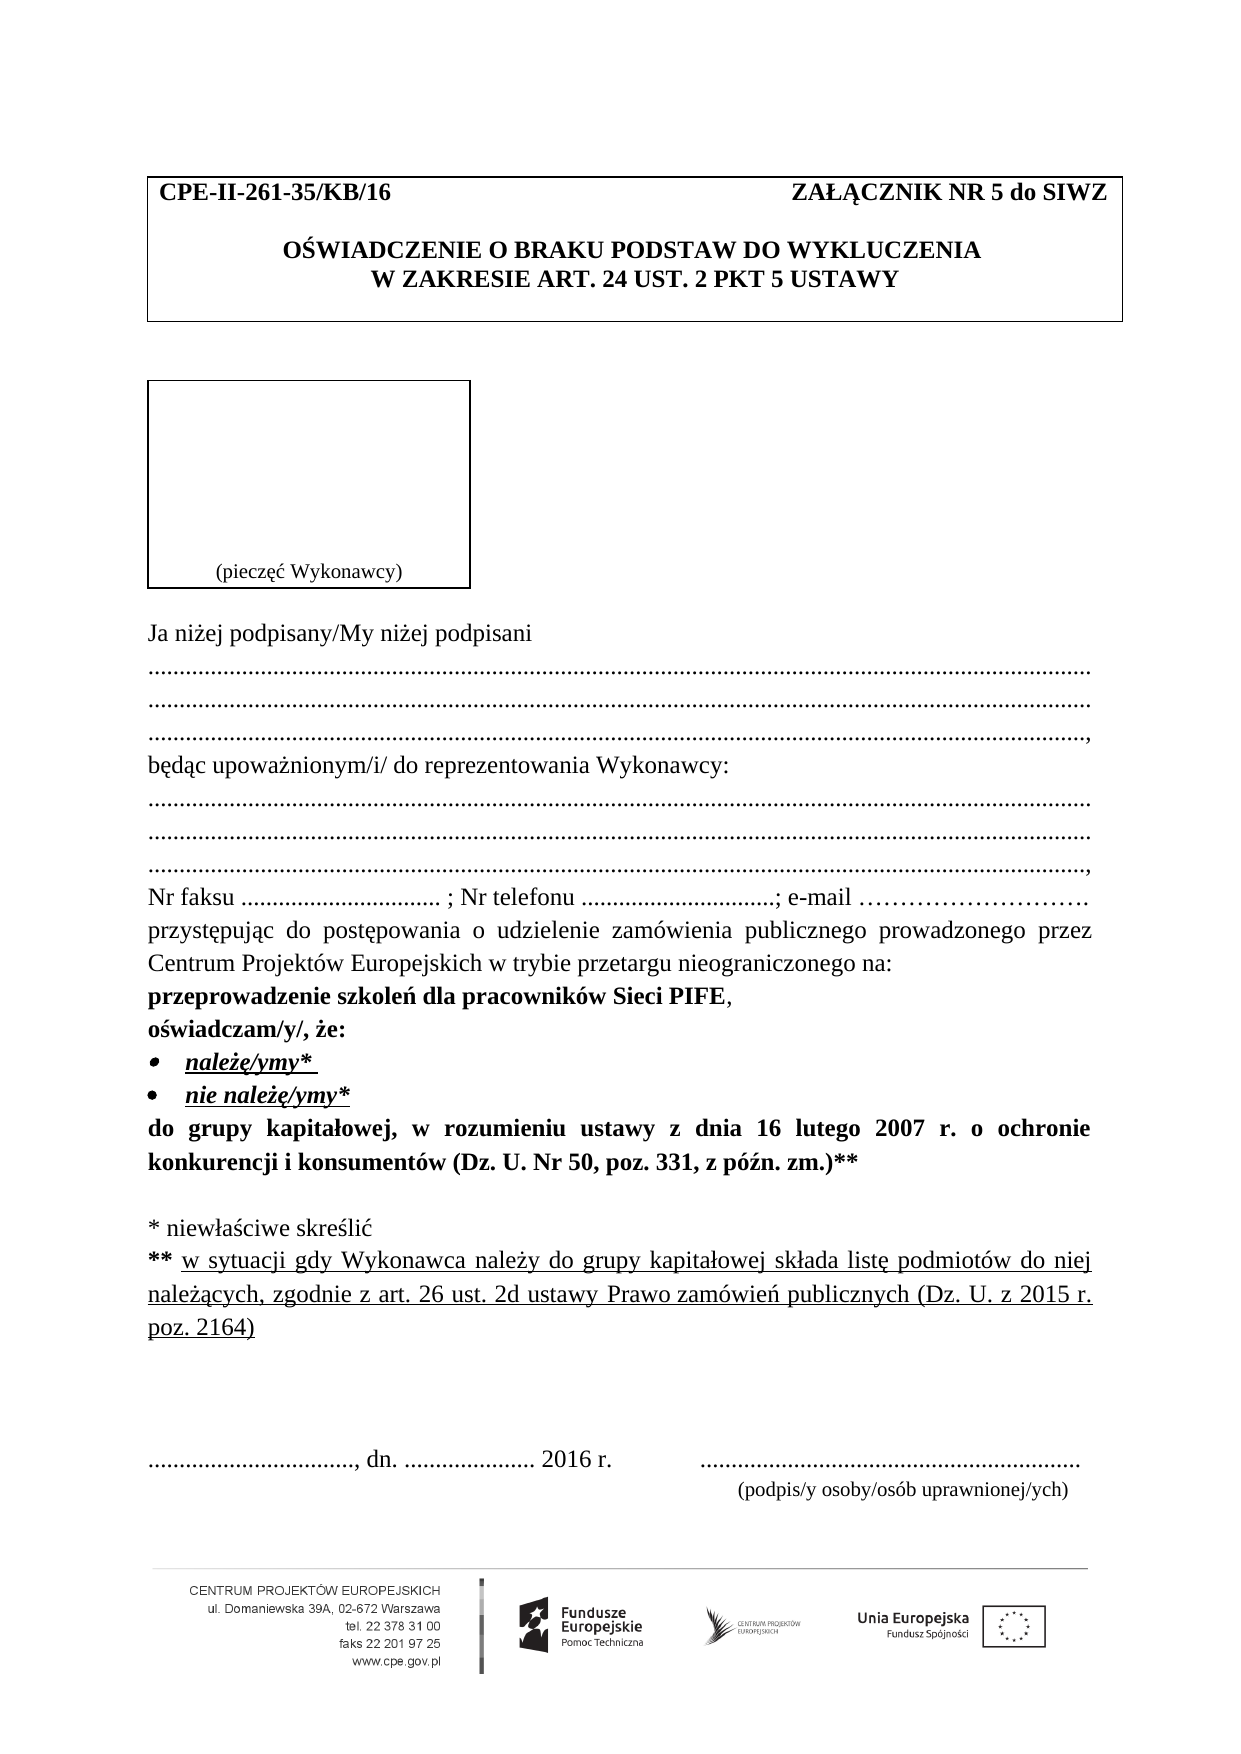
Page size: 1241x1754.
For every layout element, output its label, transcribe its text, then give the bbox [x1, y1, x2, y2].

list należę/ymy* [148, 1047, 1093, 1076]
text będąc upoważnionym/i/ do reprezentowania Wykonawcy: [148, 750, 1093, 779]
text (podpis/y osoby/osób uprawnionej/ych) [738, 1477, 1093, 1501]
text * niewłaściwe skreślić [148, 1213, 1093, 1241]
list nie należę/ymy* [148, 1081, 1093, 1109]
table_header CPE-II-261-35/KB/16 ZAŁĄCZNIK NR 5 do SIWZ [148, 178, 1122, 235]
text Nr faksu ................................ ; Nr telefonu ...............................; e-mail ………………………. [148, 882, 1093, 911]
picture [147, 1563, 1093, 1679]
text ** w sytuacji gdy Wykonawca należy do grupy kapitałowej składa listę podmiotów do niej należących, zgodnie z art. 26 ust. 2d ustawy Prawo zamówień publicznych (Dz. U. z 2015 r. poz. 2164) [148, 1305, 1093, 1340]
text ................................., dn. ..................... 2016 r. ............................................................. [148, 1444, 1093, 1472]
text Ja niżej podpisany/My niżej podpisani [148, 618, 1093, 647]
text oświadczam/y/, że: [148, 1014, 1093, 1043]
text przeprowadzenie szkoleń dla pracowników Sieci PIFE, [148, 981, 1093, 1010]
text ...................................................................................................................................................................................................................................................................................................................................................................................................................................................................., [148, 651, 1093, 746]
text ** w sytuacji gdy Wykonawca należy do grupy kapitałowej składa listę podmiotów do niej należących, zgodnie z art. 26 ust. 2d ustawy Prawo zamówień publicznych (Dz. U. z 2015 r. poz. 2164) [148, 1246, 1093, 1304]
table_cell OŚWIADCZENIE O BRAKU PODSTAW DO WYKLUCZENIA W ZAKRESIE ART. 24 UST. 2 PKT 5 USTAWY [148, 235, 1122, 321]
text (pieczęć Wykonawcy) [149, 558, 469, 585]
text do grupy kapitałowej, w rozumieniu ustawy z dnia 16 lutego 2007 r. o ochronie konkurencji i konsumentów (Dz. U. Nr 50, poz. 331, z późn. zm.)** [148, 1113, 1093, 1175]
text ...................................................................................................................................................................................................................................................................................................................................................................................................................................................................., [148, 783, 1093, 878]
text przystępując do postępowania o udzielenie zamówienia publicznego prowadzonego przez Centrum Projektów Europejskich w trybie przetargu nieograniczonego na: [148, 915, 1093, 977]
